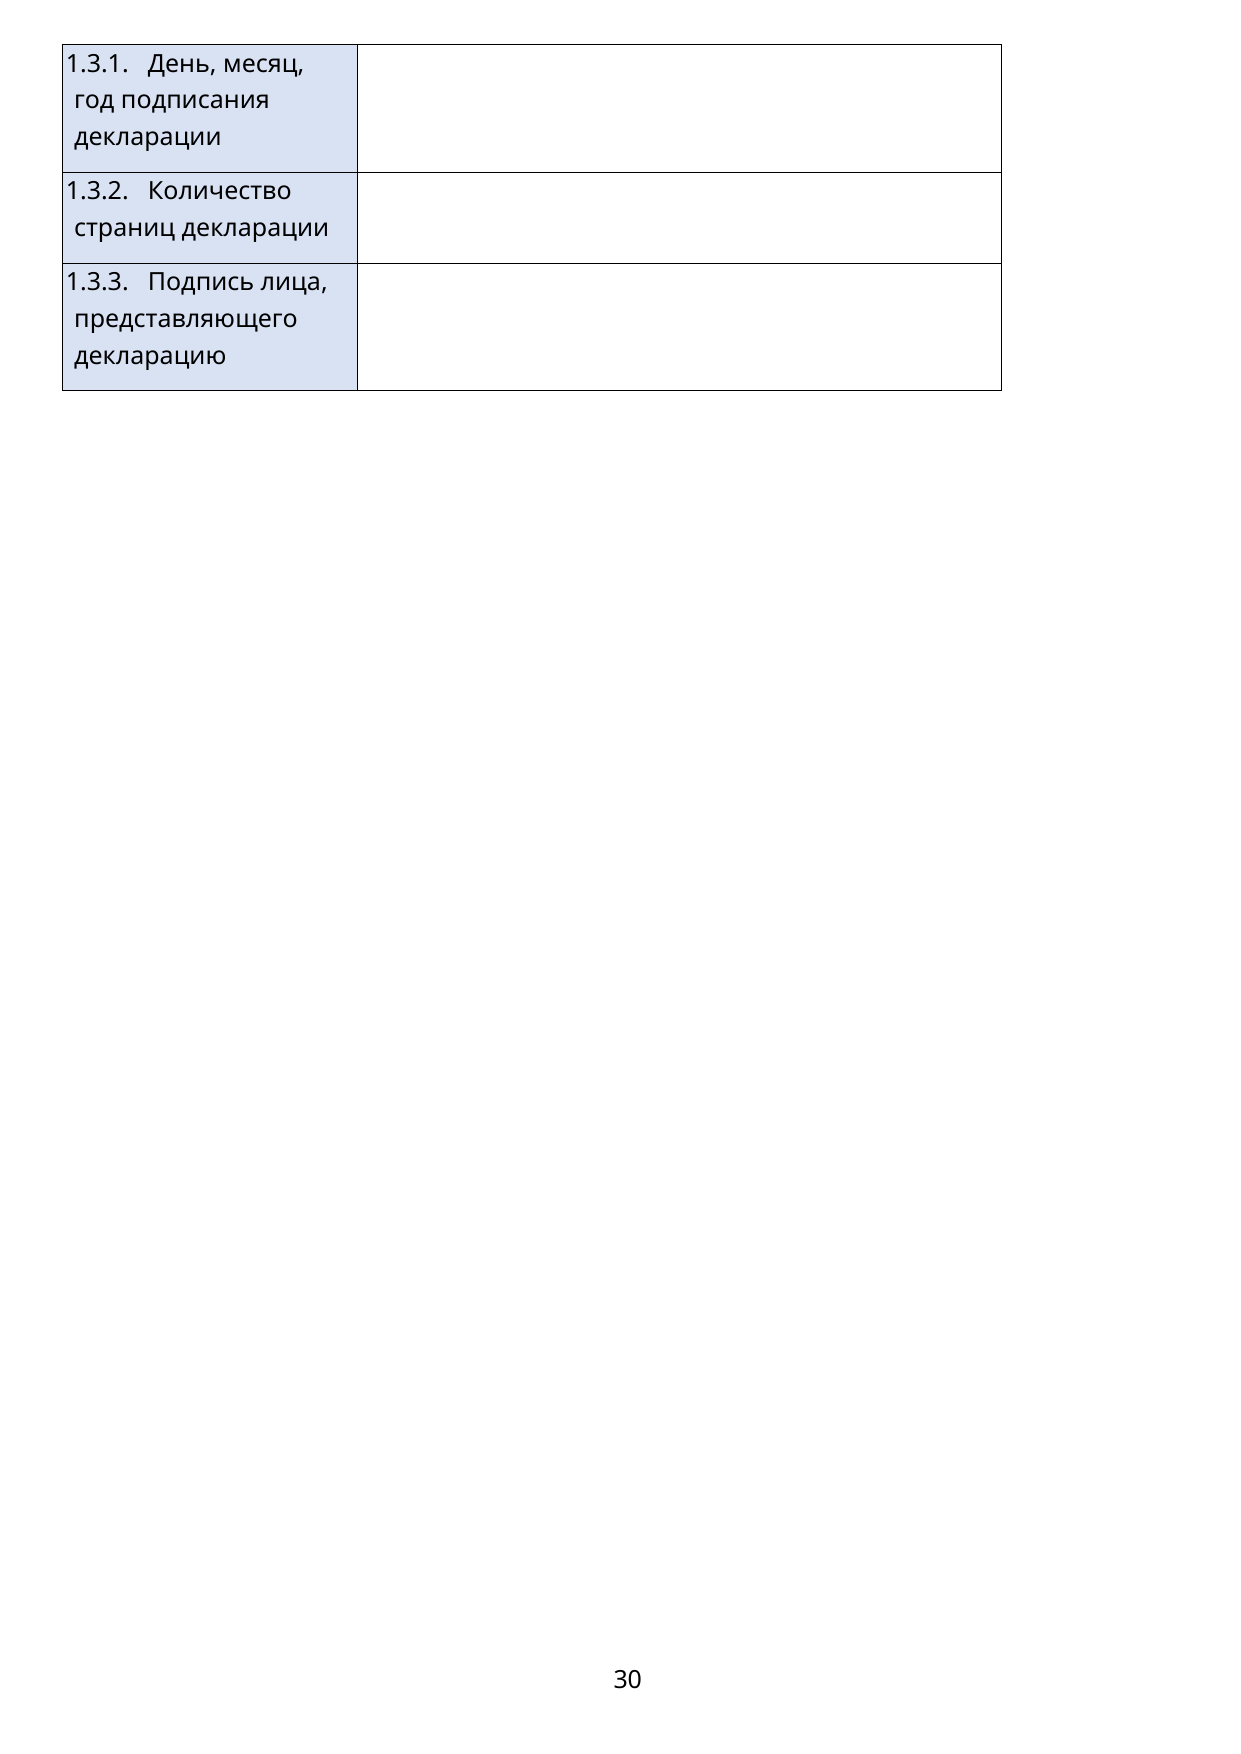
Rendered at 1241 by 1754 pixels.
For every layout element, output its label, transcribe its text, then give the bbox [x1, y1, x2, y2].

table_cell [358, 173, 1001, 263]
table_cell Количество страниц декларации [63, 173, 357, 263]
table_header День, месяц, год подписания декларации [63, 45, 357, 172]
table_header [358, 45, 1001, 172]
table_cell [358, 264, 1001, 390]
table_cell Подпись лица, представляющего декларацию [63, 264, 357, 390]
